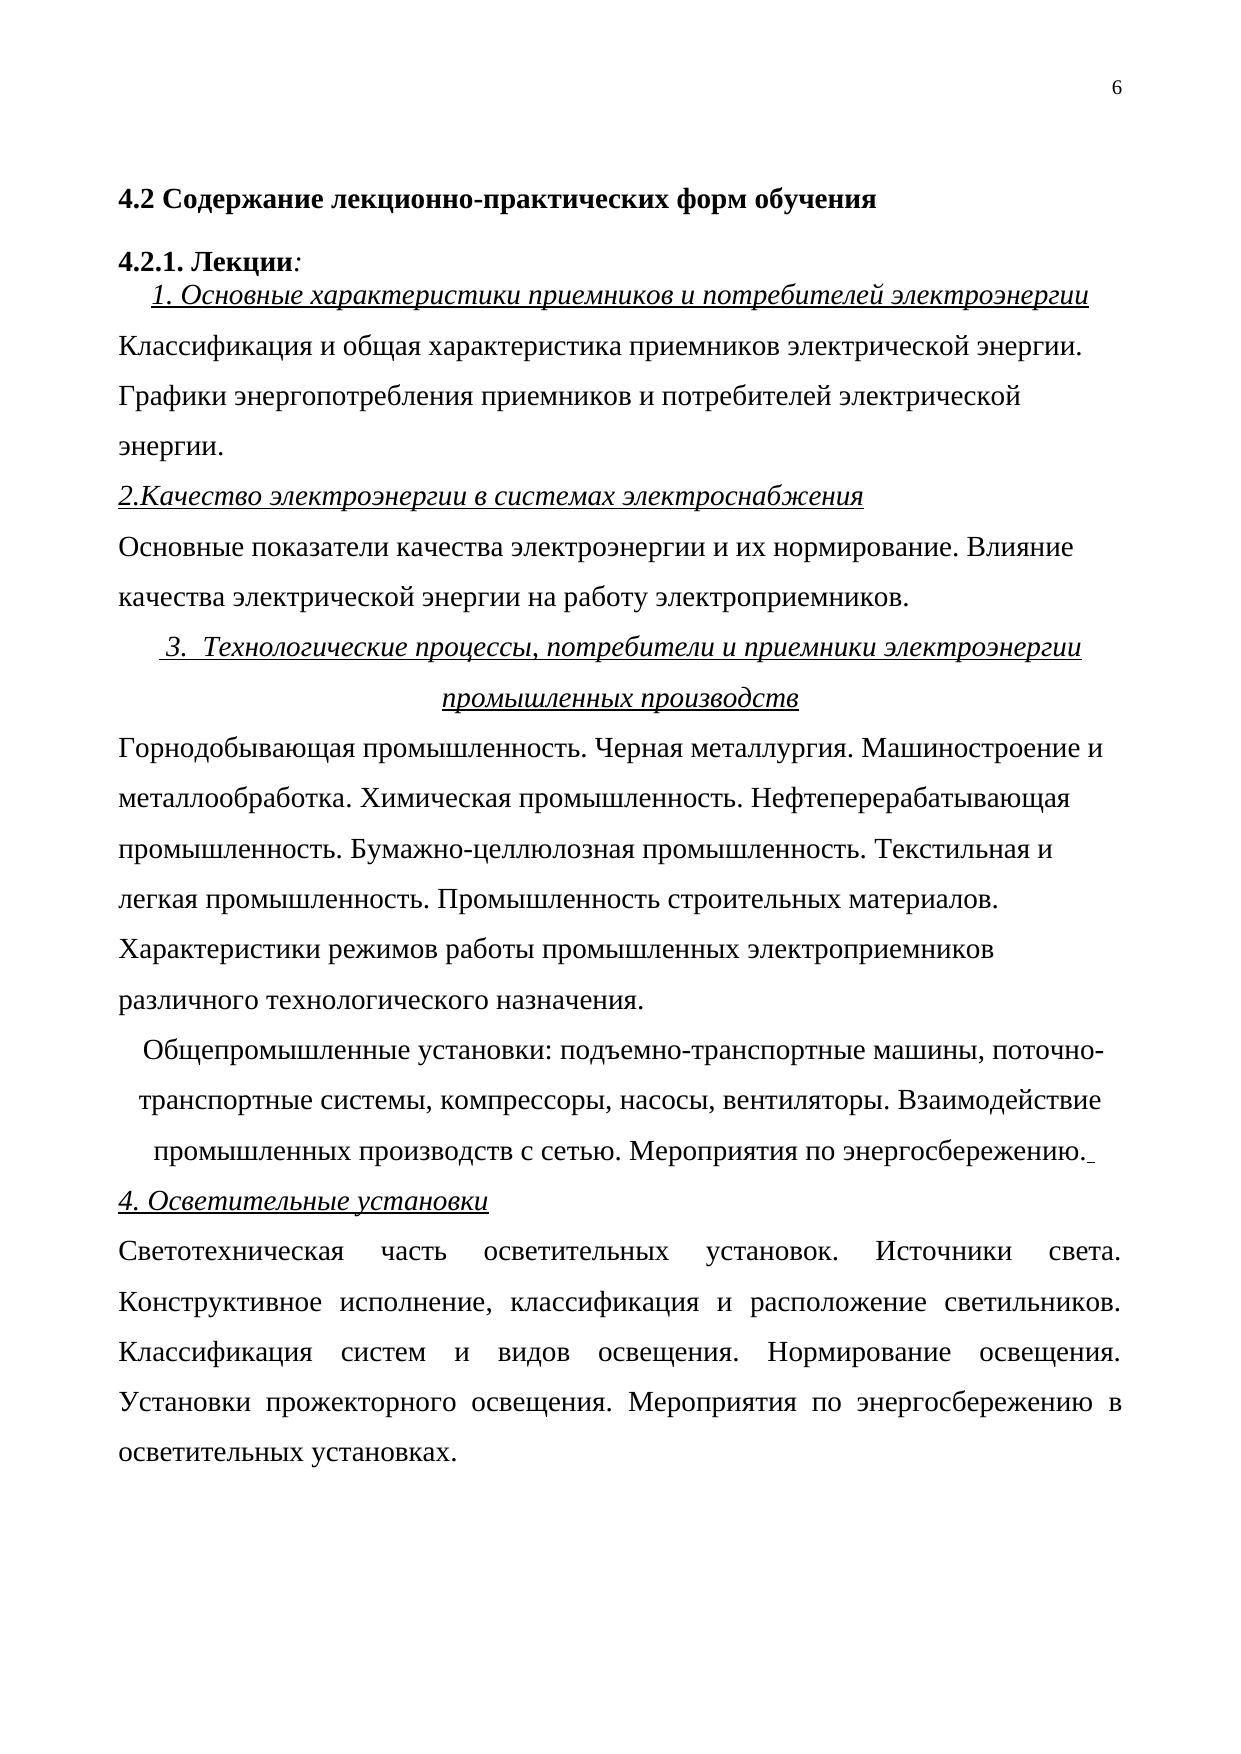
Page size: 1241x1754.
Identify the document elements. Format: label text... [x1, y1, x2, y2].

text Общепромышленные установки: подъемно-транспортные машины, поточно-транспортные системы, компрессоры, насосы, вентиляторы. Взаимодействие промышленных производств с сетью. Мероприятия по энергосбережению. [118, 1032, 1122, 1166]
text Горнодобывающая промышленность. Черная металлургия. Машиностроение и металлообработка. Химическая промышленность. Нефтеперерабатывающая промышленность. Бумажно-целлюлозная промышленность. Текстильная и легкая промышленность. Промышленность строительных материалов. Характеристики режимов работы промышленных электроприемников различного технологического назначения. [118, 730, 1122, 1015]
text 4. Осветительные установки [118, 1183, 1122, 1217]
text 2.Качество электроэнергии в системах электроснабжения [118, 478, 1122, 512]
text 3.Технологические процессы, потребители и приемники электроэнергии промышленных производств [118, 629, 1122, 713]
text Светотехническая часть осветительных установок. Источники света. Конструктивное исполнение, классификация и расположение светильников. Классификация систем и видов освещения. Нормирование освещения. Установки прожекторного освещения. Мероприятия по энергосбережению в осветительных установках. [118, 1233, 1122, 1468]
text 4.2.1. Лекции: [118, 244, 1122, 277]
text Классификация и общая характеристика приемников электрической энергии. Графики энергопотребления приемников и потребителей электрической энергии. [118, 328, 1122, 462]
text Основные показатели качества электроэнергии и их нормирование. Влияние качества электрической энергии на работу электроприемников. [118, 529, 1122, 613]
text 1. Основные характеристики приемников и потребителей электроэнергии [118, 277, 1122, 311]
text 4.2 Содержание лекционно-практических форм обучения [118, 181, 1122, 214]
